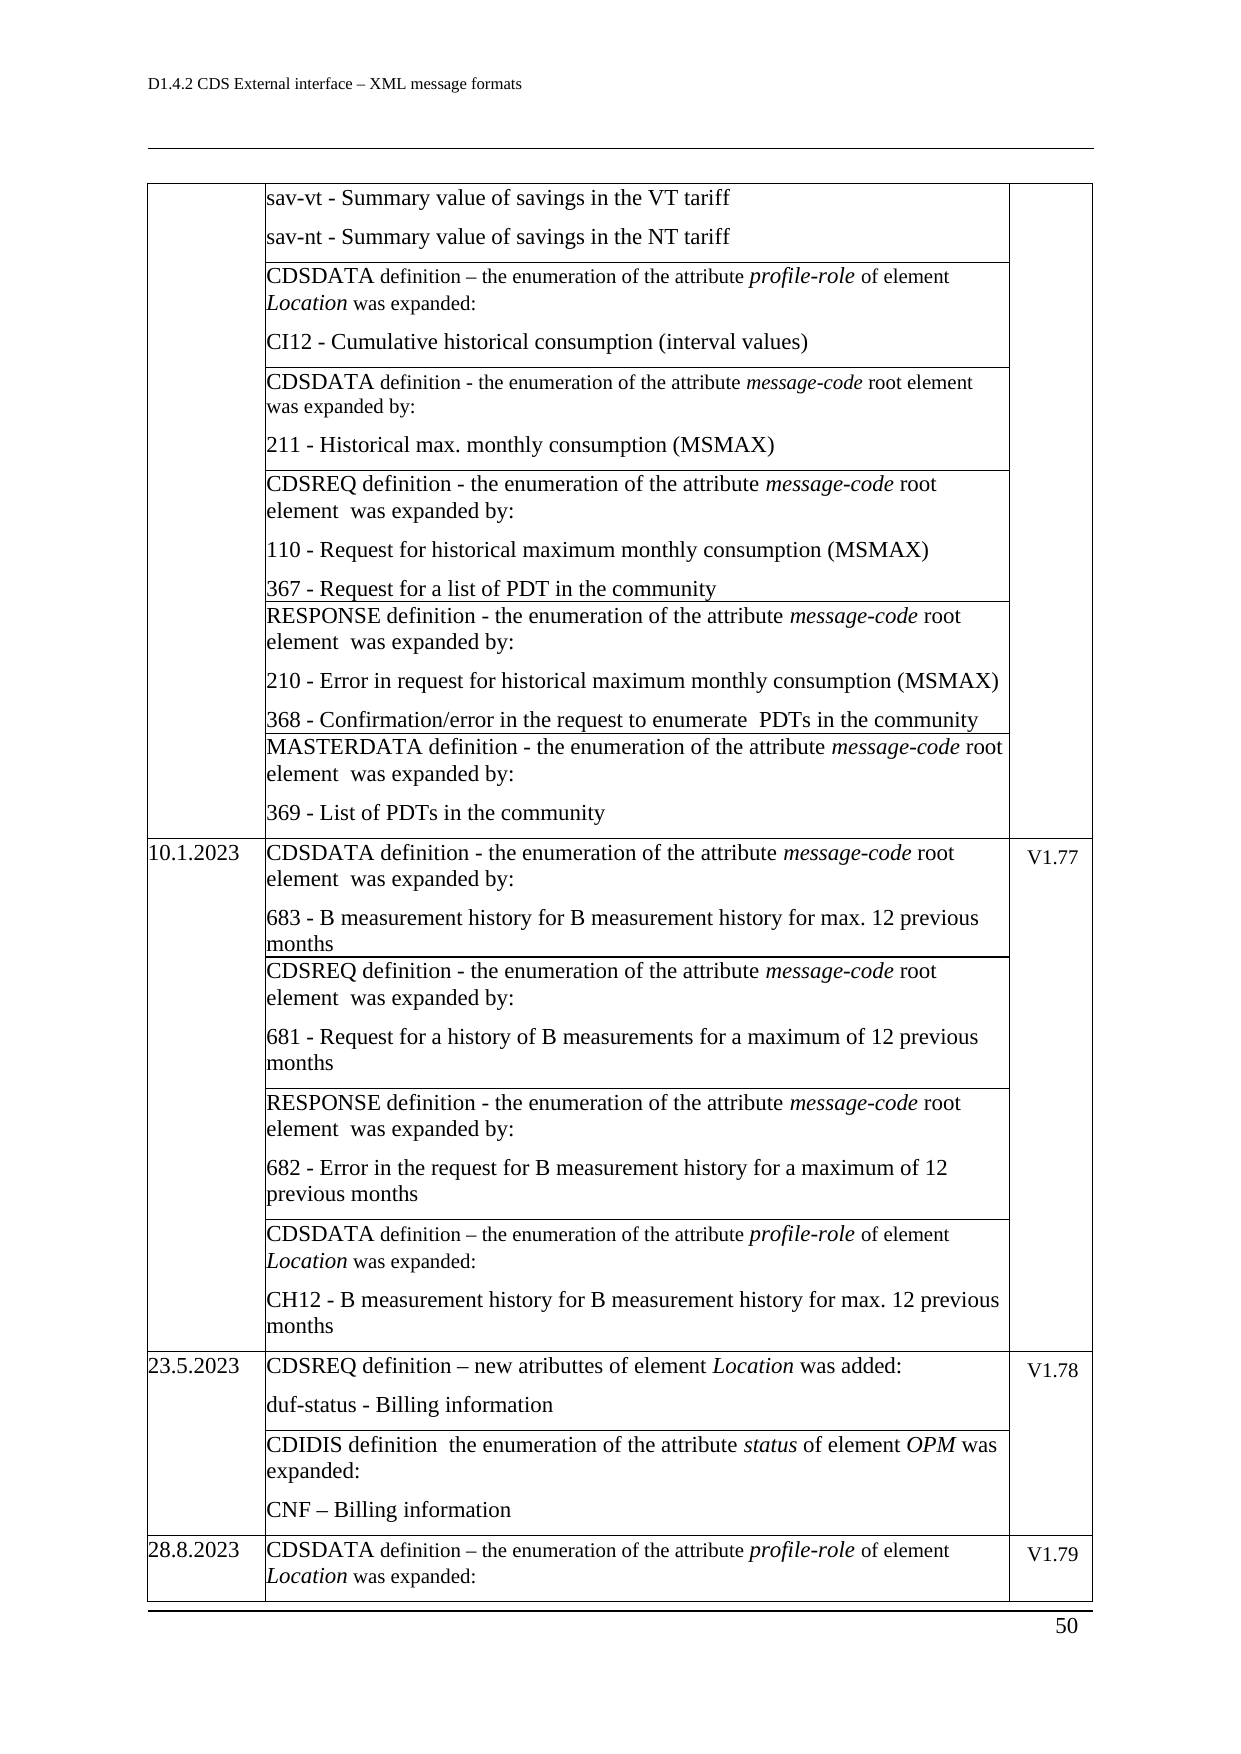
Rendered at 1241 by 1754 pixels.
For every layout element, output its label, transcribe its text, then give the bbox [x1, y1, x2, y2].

table_cell 23.5.2023 [148, 1352, 265, 1535]
table_cell CDSDATA definition - the enumeration of the attribute message-code root element was expanded by: 211 - Historical max. monthly consumption (MSMAX) [266, 368, 1009, 469]
table_cell RESPONSE definition - the enumeration of the attribute message-code root element was expanded by: 682 - Error in the request for B measurement history for a maximum of 12 previous months [266, 1089, 1009, 1219]
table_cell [266, 184, 1009, 262]
table_cell RESPONSE definition - the enumeration of the attribute message-code root element was expanded by: 210 - Error in request for historical maximum monthly consumption (MSMAX) 368 - Confirmation/error in the request to enumerate PDTs in the community [266, 602, 1009, 732]
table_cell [266, 1536, 1009, 1601]
table_cell 28.8.2023 [148, 1536, 265, 1601]
table_cell CDSREQ definition – new atributtes of element Location was added: duf-status - Billing information [266, 1352, 1009, 1429]
table_cell CDSDATA definition - the enumeration of the attribute message-code root element was expanded by: 683 - B measurement history for B measurement history for max. 12 previous months [266, 839, 1009, 956]
table_cell 10.1.2023 [148, 839, 265, 1351]
table_cell CDSREQ definition - the enumeration of the attribute message-code root element was expanded by: 681 - Request for a history of B measurements for a maximum of 12 previous months [266, 958, 1009, 1088]
table_cell CDSREQ definition - the enumeration of the attribute message-code root element was expanded by: 110 - Request for historical maximum monthly consumption (MSMAX) 367 - Request for a list of PDT in the community [266, 471, 1009, 601]
table_cell V1.79 [1010, 1536, 1092, 1601]
table_cell CDSDATA definition – the enumeration of the attribute profile-role of element Location was expanded: CH12 - B measurement history for B measurement history for max. 12 previous months [266, 1220, 1009, 1351]
table_cell V1.78 [1010, 1352, 1092, 1535]
table_cell CDIDIS definition the enumeration of the attribute status of element OPM was expanded: CNF – Billing information [266, 1431, 1009, 1535]
table_cell V1.77 [1010, 839, 1092, 1351]
table_cell MASTERDATA definition - the enumeration of the attribute message-code root element was expanded by: 369 - List of PDTs in the community [266, 734, 1009, 837]
table_cell CDSDATA definition – the enumeration of the attribute profile-role of element Location was expanded: CI12 - Cumulative historical consumption (interval values) [266, 263, 1009, 367]
